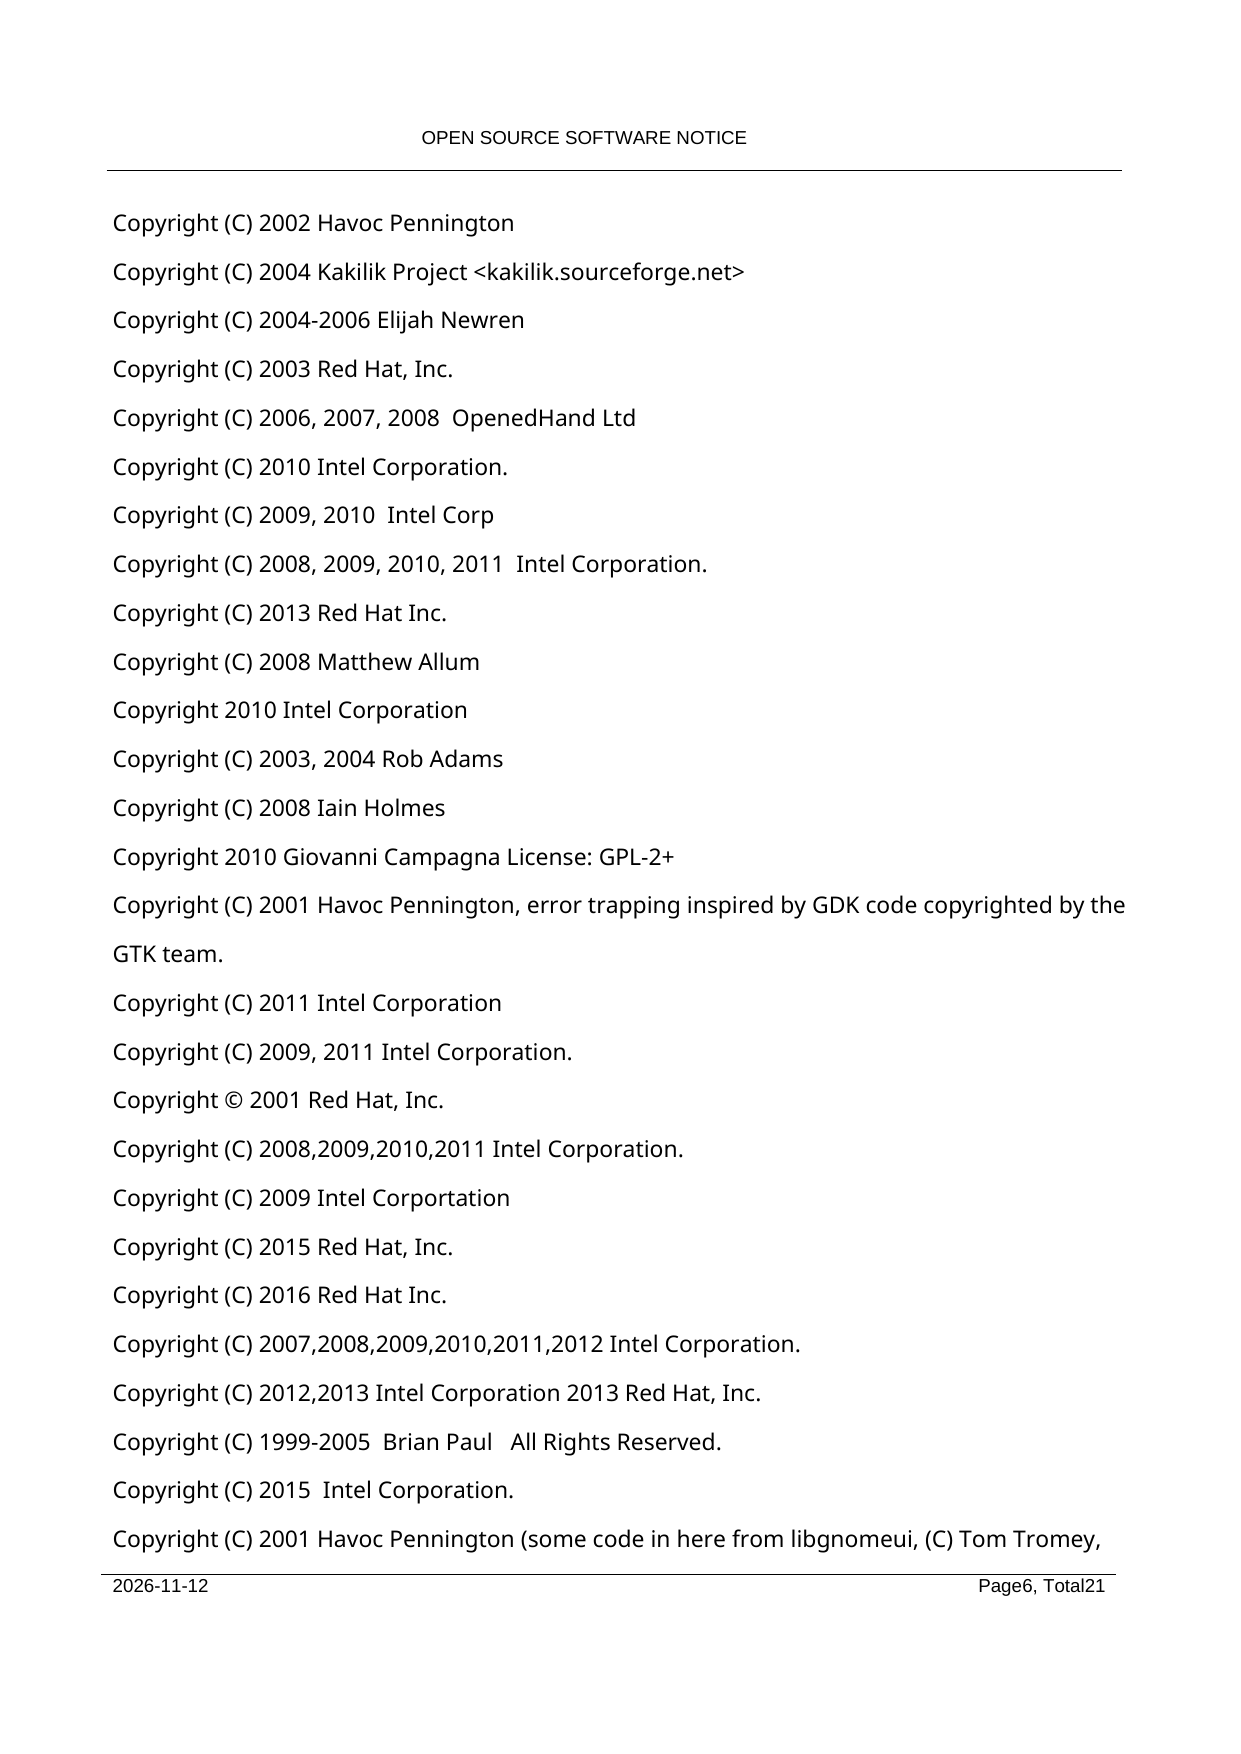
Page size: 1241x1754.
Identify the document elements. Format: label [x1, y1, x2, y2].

text [112, 206, 1128, 1555]
